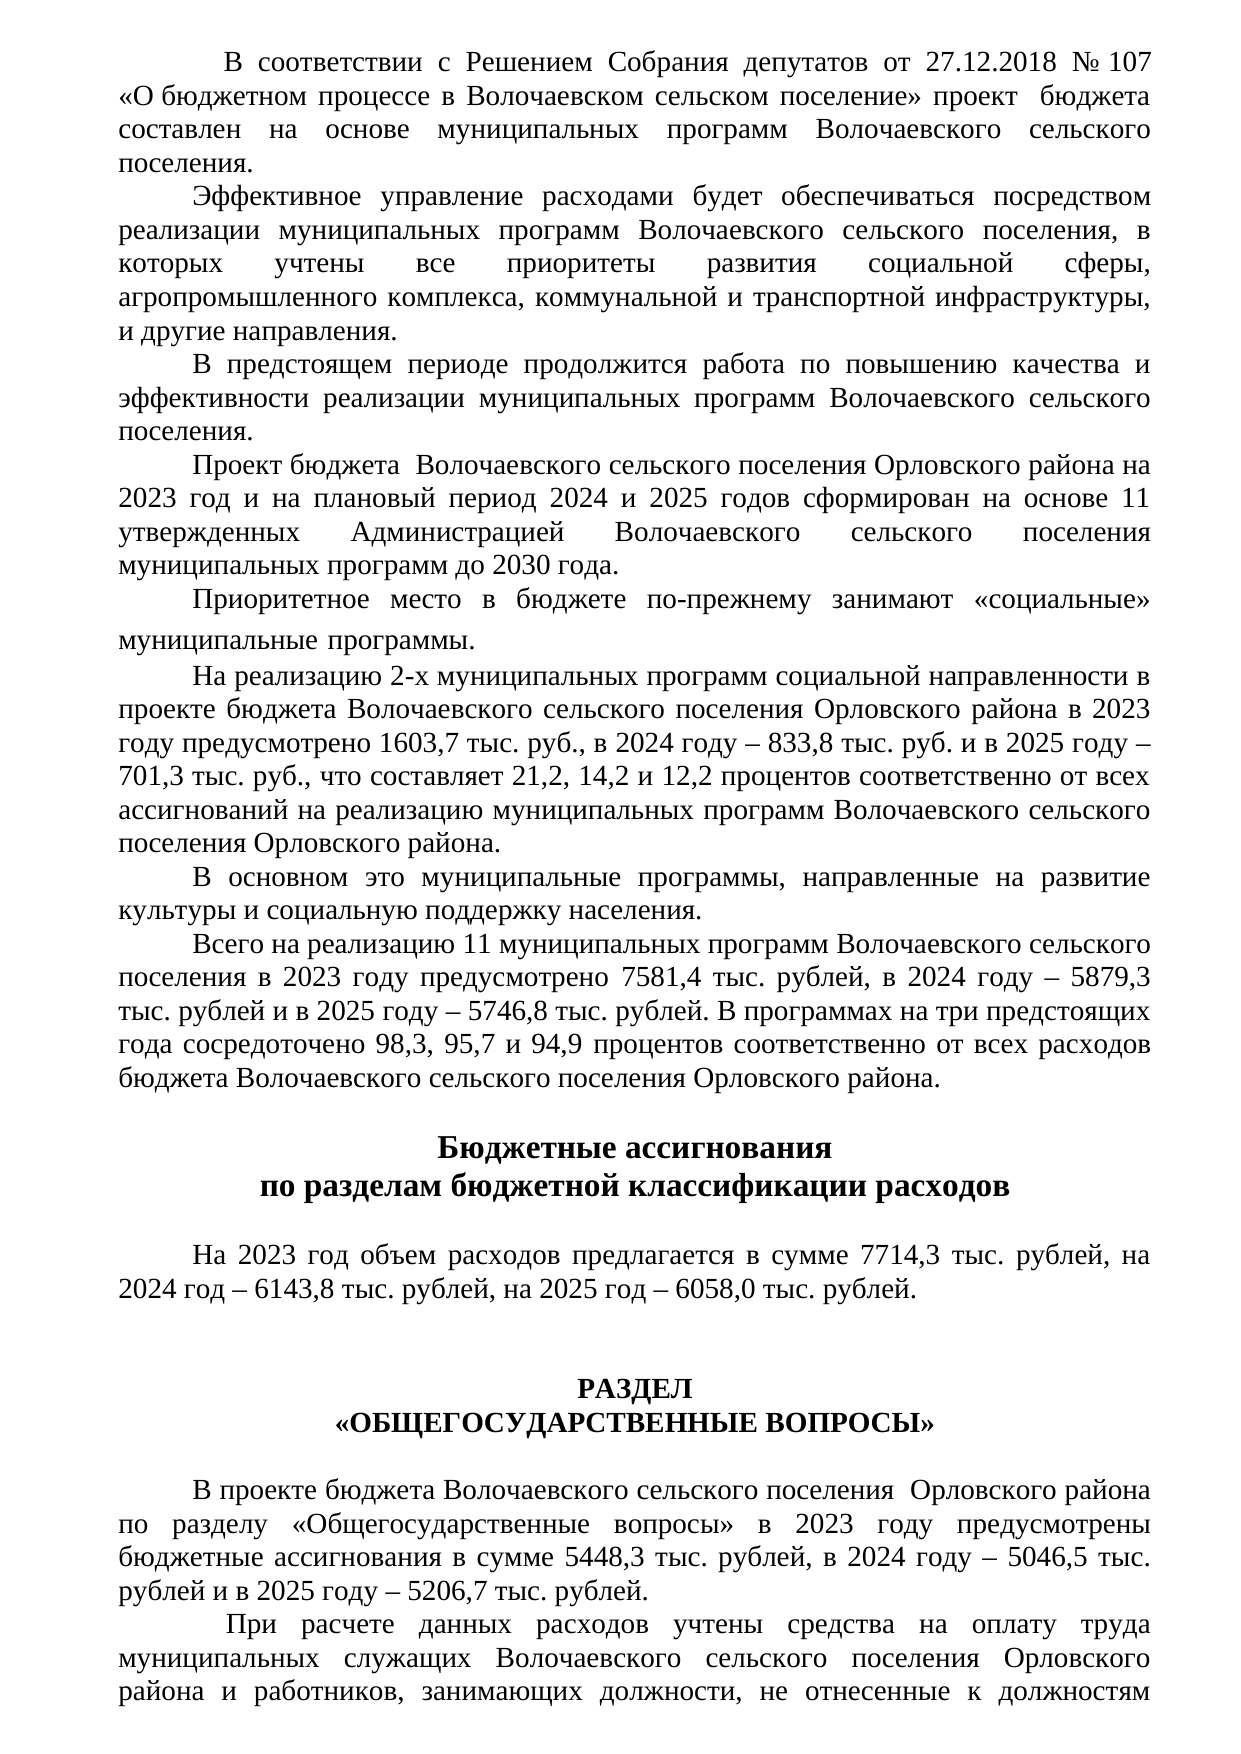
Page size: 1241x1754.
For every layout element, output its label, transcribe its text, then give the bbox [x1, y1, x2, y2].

text В основном это муниципальные программы, направленные на развитие культуры и социальную поддержку населения. [118, 859, 1152, 926]
text В соответствии с Решением Собрания депутатов от 27.12.2018 № 107 «О бюджетном процессе в Волочаевском сельском поселение» проект бюджета составлен на основе муниципальных программ Волочаевского сельского поселения. [118, 44, 1152, 178]
text Эффективное управление расходами будет обеспечиваться посредством реализации муниципальных программ Волочаевского сельского поселения, в которых учтены все приоритеты развития социальной сферы, агропромышленного комплекса, коммунальной и транспортной инфраструктуры, и другие направления. [118, 178, 1152, 346]
text Проект бюджета Волочаевского сельского поселения Орловского района на 2023 год и на плановый период 2024 и 2025 годов сформирован на основе 11 утвержденных Администрацией Волочаевского сельского поселения муниципальных программ до 2030 года. [118, 447, 1152, 581]
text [118, 1606, 1152, 1707]
text Приоритетное место в бюджете по-прежнему занимают «социальные» муниципальные программы. [118, 581, 1152, 658]
text На 2023 год объем расходов предлагается в сумме 7714,3 тыс. рублей, на 2024 год – 6143,8 тыс. рублей, на 2025 год – 6058,0 тыс. рублей. [118, 1237, 1152, 1304]
text На реализацию 2-х муниципальных программ социальной направленности в проекте бюджета Волочаевского сельского поселения Орловского района в 2023 году предусмотрено 1603,7 тыс. руб., в 2024 году – 833,8 тыс. руб. и в 2025 году – 701,3 тыс. руб., что составляет 21,2, 14,2 и 12,2 процентов соответственно от всех ассигнований на реализацию муниципальных программ Волочаевского сельского поселения Орловского района. [118, 658, 1152, 859]
text В проекте бюджета Волочаевского сельского поселения Орловского района по разделу «Общегосударственные вопросы» в 2023 году предусмотрены бюджетные ассигнования в сумме 5448,3 тыс. рублей, в 2024 году – 5046,5 тыс. рублей и в 2025 году – 5206,7 тыс. рублей. [118, 1472, 1152, 1606]
text РАЗДЕЛ [118, 1372, 1152, 1405]
text по разделам бюджетной классификации расходов [118, 1166, 1152, 1204]
text Бюджетные ассигнования [118, 1127, 1152, 1166]
text «ОБЩЕГОСУДАРСТВЕННЫЕ ВОПРОСЫ» [118, 1405, 1152, 1439]
text В предстоящем периоде продолжится работа по повышению качества и эффективности реализации муниципальных программ Волочаевского сельского поселения. [118, 346, 1152, 447]
text Всего на реализацию 11 муниципальных программ Волочаевского сельского поселения в 2023 году предусмотрено 7581,4 тыс. рублей, в 2024 году – 5879,3 тыс. рублей и в 2025 году – 5746,8 тыс. рублей. В программах на три предстоящих года сосредоточено 98,3, 95,7 и 94,9 процентов соответственно от всех расходов бюджета Волочаевского сельского поселения Орловского района. [118, 926, 1152, 1094]
